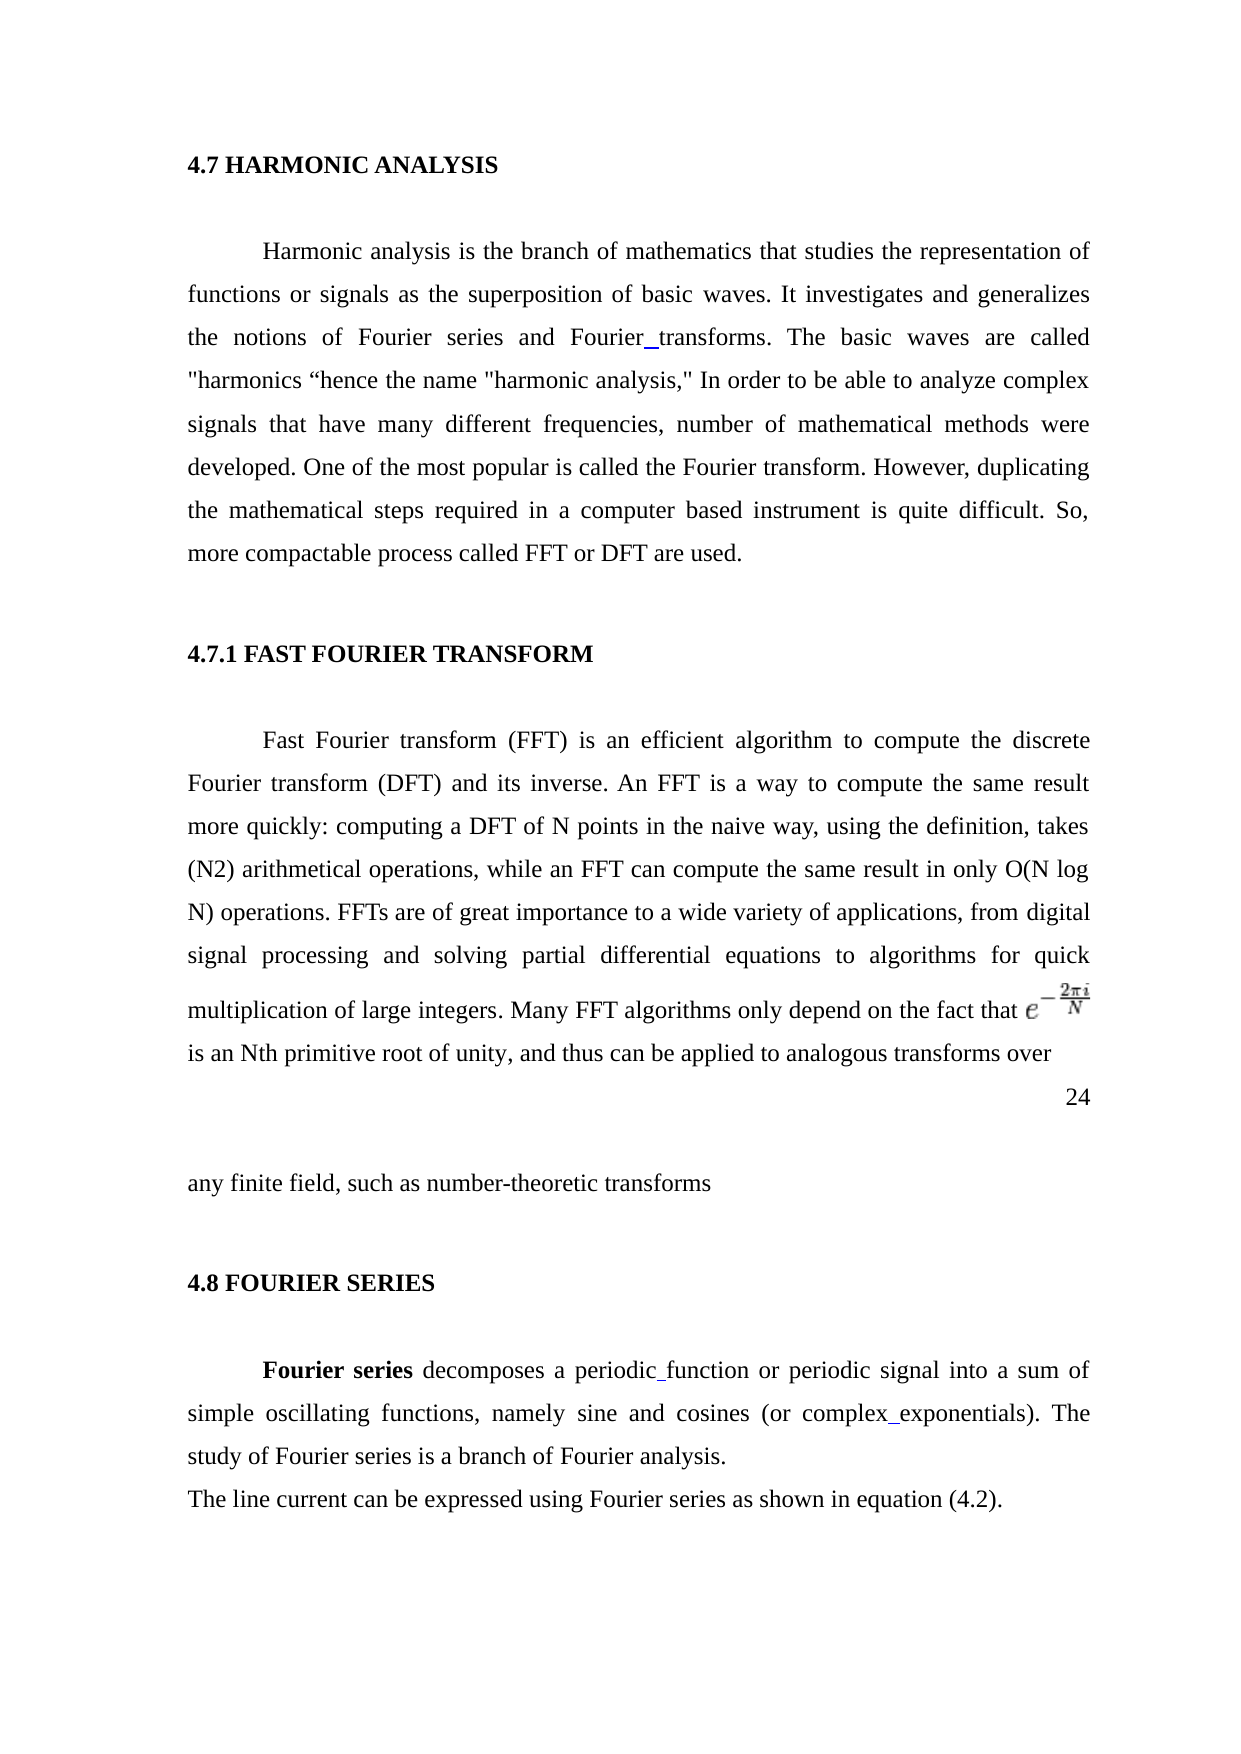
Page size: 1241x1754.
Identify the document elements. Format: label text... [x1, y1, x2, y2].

text 4.7 HARMONIC ANALYSIS [187, 236, 1090, 265]
text Harmonic analysis is the branch of mathematics that studies the representation of functions or signals as the superposition of basic waves. It investigates and generalizes the notions of Fourier series and Fourier transforms. The basic waves are called "harmonics “hence the name "harmonic analysis," In order to be able to analyze complex signals that have many different frequencies, number of mathematical methods were developed. One of the most popular is called the Fourier transform. However, duplicating the mathematical steps required in a computer based instrument is quite difficult. So, more compactable process called FFT or DFT are used. [187, 322, 1090, 653]
text Fast Fourier transform (FFT) is an efficient algorithm to compute the discrete Fourier transform (DFT) and its inverse. An FFT is a way to compute the same result more quickly: computing a DFT of N points in the naive way, using the definition, takes (N2) arithmetical operations, while an FFT can compute the same result in only O(N log N) operations. FFTs are of great importance to a wide variety of applications, from digital signal processing and solving partial differential equations to algorithms for quick multiplication of large integers. Many FFT algorithms only depend on the fact that is an Nth primitive root of unity, and thus can be applied to analogous transforms over [187, 811, 1090, 1153]
text 4.8 FOURIER SERIES [187, 1355, 1090, 1383]
text 24 [187, 1168, 1090, 1197]
picture [1025, 1070, 1091, 1105]
text 4.7.1 FAST FOURIER TRANSFORM [187, 725, 1090, 754]
text Fourier series decomposes a periodic function or periodic signal into a sum of simple oscillating functions, namely sine and cosines (or complex exponentials). The study of Fourier series is a branch of Fourier analysis. [187, 1441, 1090, 1556]
text any finite field, such as number-theoretic transforms [187, 1254, 1090, 1283]
